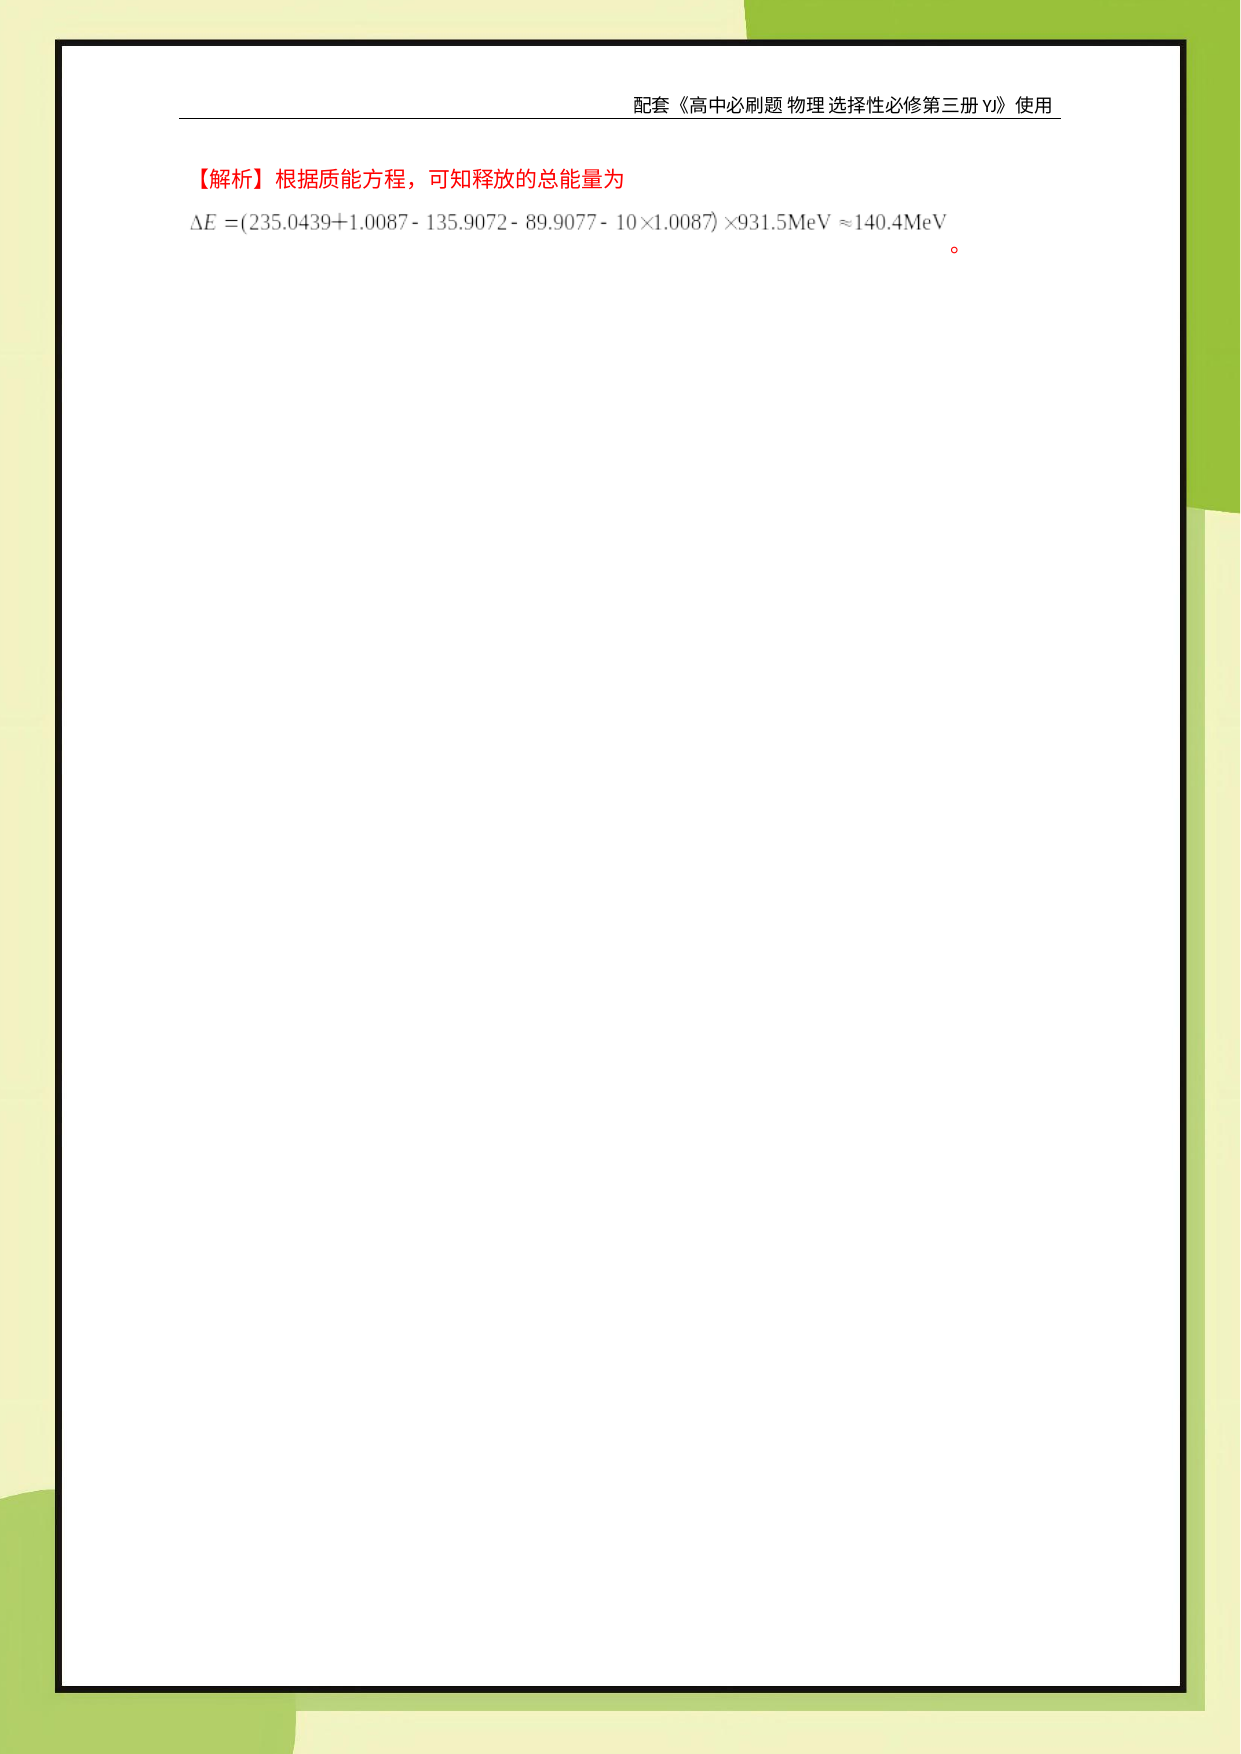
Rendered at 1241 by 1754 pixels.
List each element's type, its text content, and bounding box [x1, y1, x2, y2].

text 【解析】根据质能方程，可知释放的总能量为。 [187, 162, 1053, 276]
picture [0, 0, 1241, 1754]
